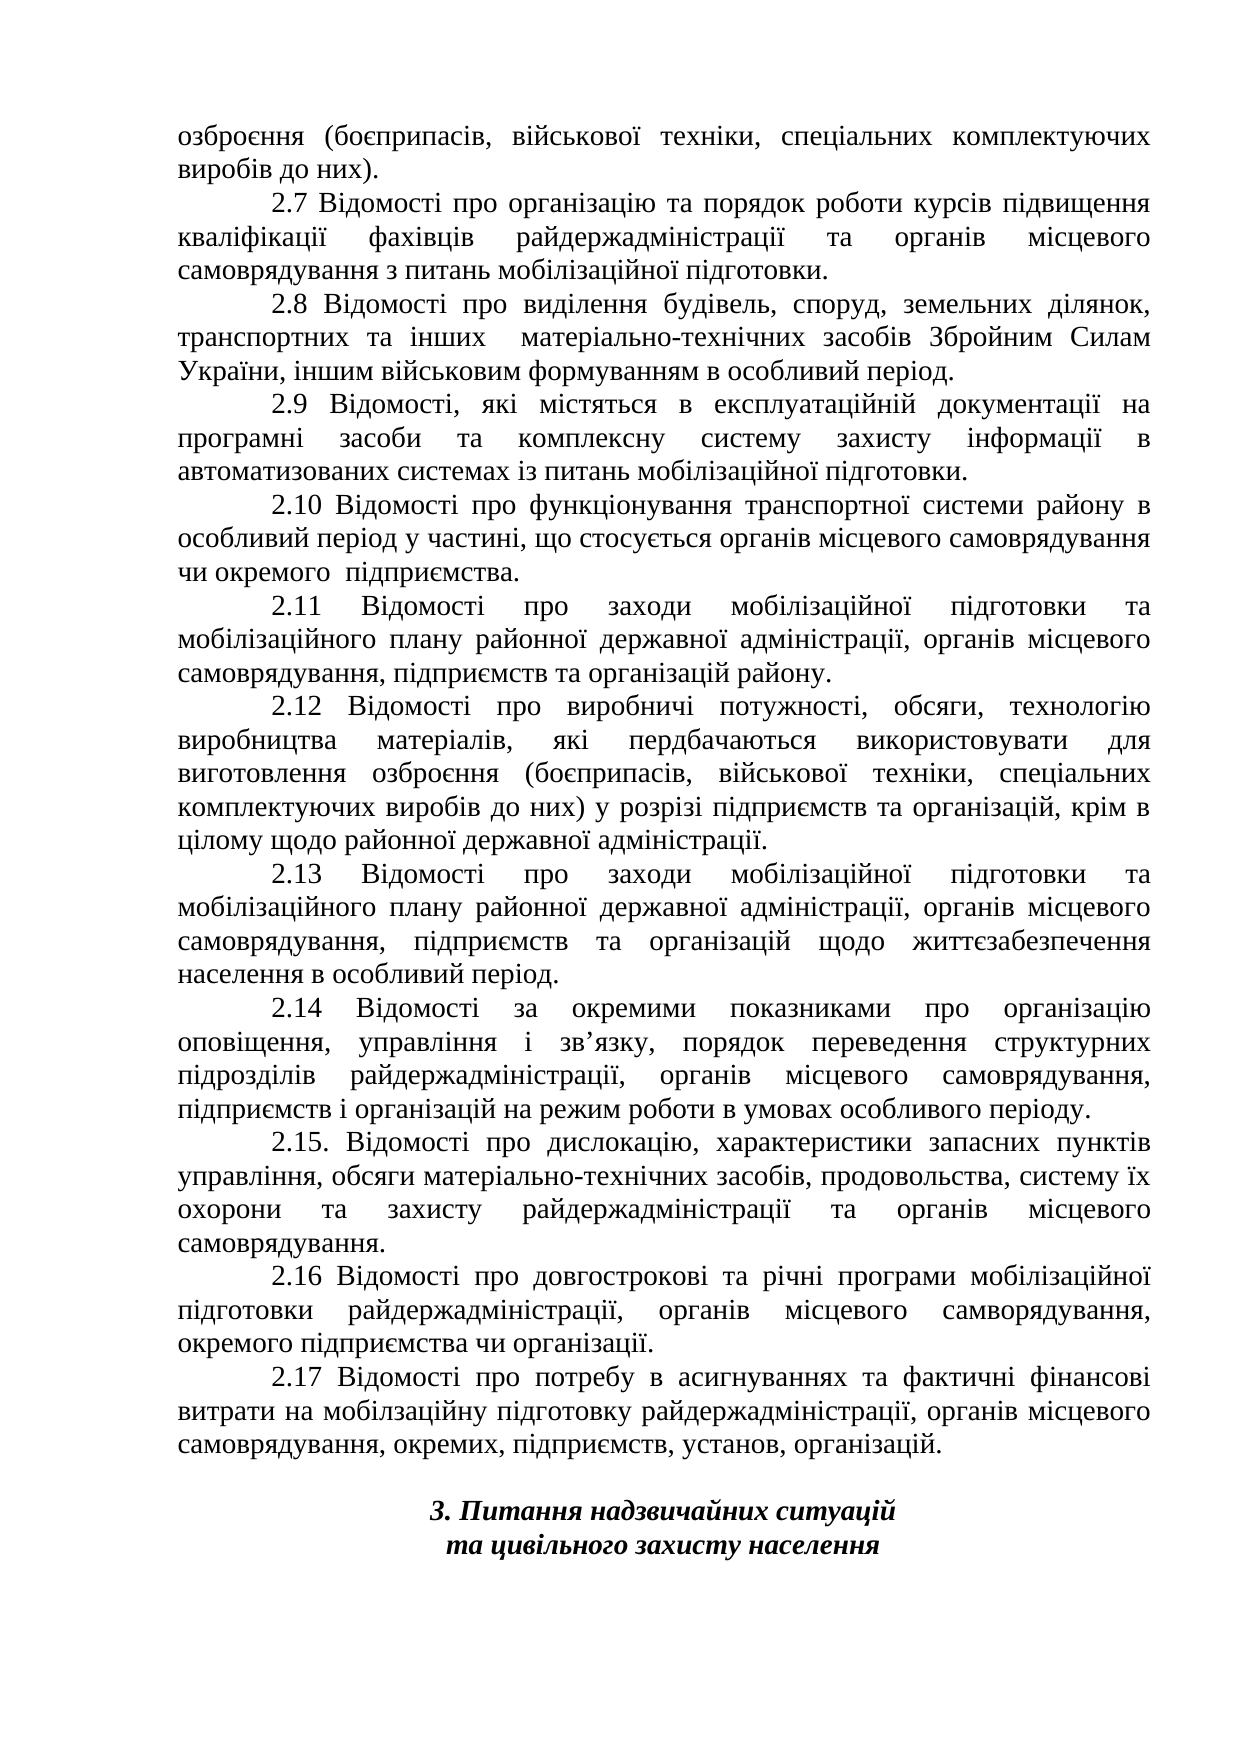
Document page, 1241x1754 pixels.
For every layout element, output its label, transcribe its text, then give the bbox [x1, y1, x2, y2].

text 2.12 Відомості про виробничі потужності, обсяги, технологію виробництва матеріалів, які пердбачаються використовувати для виготовлення озброєння (боєприпасів, військової техніки, спеціальних комплектуючих виробів до них) у розрізі підприємств та організацій, крім в цілому щодо районної державної адміністрації. [177, 688, 1152, 856]
text 2.11 Відомості про заходи мобілізаційної підготовки та мобілізаційного плану районної державної адміністрації, органів місцевого самоврядування, підприємств та організацій району. [177, 588, 1152, 688]
text 2.13 Відомості про заходи мобілізаційної підготовки та мобілізаційного плану районної державної адміністрації, органів місцевого самоврядування, підприємств та організацій щодо життєзабезпечення населення в особливий період. [177, 856, 1152, 990]
text 2.7 Відомості про організацію та порядок роботи курсів підвищення кваліфікації фахівців райдержадміністрації та органів місцевого самоврядування з питань мобілізаційної підготовки. [177, 185, 1152, 286]
text 2.14 Відомості за окремими показниками про організацію оповіщення, управління і зв’язку, порядок переведення структурних підрозділів райдержадміністрації, органів місцевого самоврядування, підприємств і організацій на режим роботи в умовах особливого періоду. [177, 990, 1152, 1124]
text 2.9 Відомості, які містяться в експлуатаційній документації на програмні засоби та комплексну систему захисту інформації в автоматизованих системах із питань мобілізаційної підготовки. [177, 386, 1152, 487]
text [177, 118, 1152, 185]
text та цивільного захисту населення [177, 1527, 1152, 1560]
text 2.10 Відомості про функціонування транспортної системи району в особливий період у частині, що стосується органів місцевого самоврядування чи окремого підприємства. [177, 487, 1152, 588]
text 2.8 Відомості про виділення будівель, споруд, земельних ділянок, транспортних та інших матеріально-технічних засобів Збройним Силам України, іншим військовим формуванням в особливий період. [177, 286, 1152, 386]
text 3. Питання надзвичайних ситуацій [177, 1493, 1152, 1527]
text 2.15. Відомості про дислокацію, характеристики запасних пунктів управління, обсяги матеріально-технічних засобів, продовольства, систему їх охорони та захисту райдержадміністрації та органів місцевого самоврядування. [177, 1124, 1152, 1258]
text 2.17 Відомості про потребу в асигнуваннях та фактичні фінансові витрати на мобілзаційну підготовку райдержадміністрації, органів місцевого самоврядування, окремих, підприємств, установ, організацій. [177, 1359, 1152, 1460]
text 2.16 Відомості про довгострокові та річні програми мобілізаційної підготовки райдержадміністрації, органів місцевого самворядування, окремого підприємства чи організації. [177, 1258, 1152, 1359]
